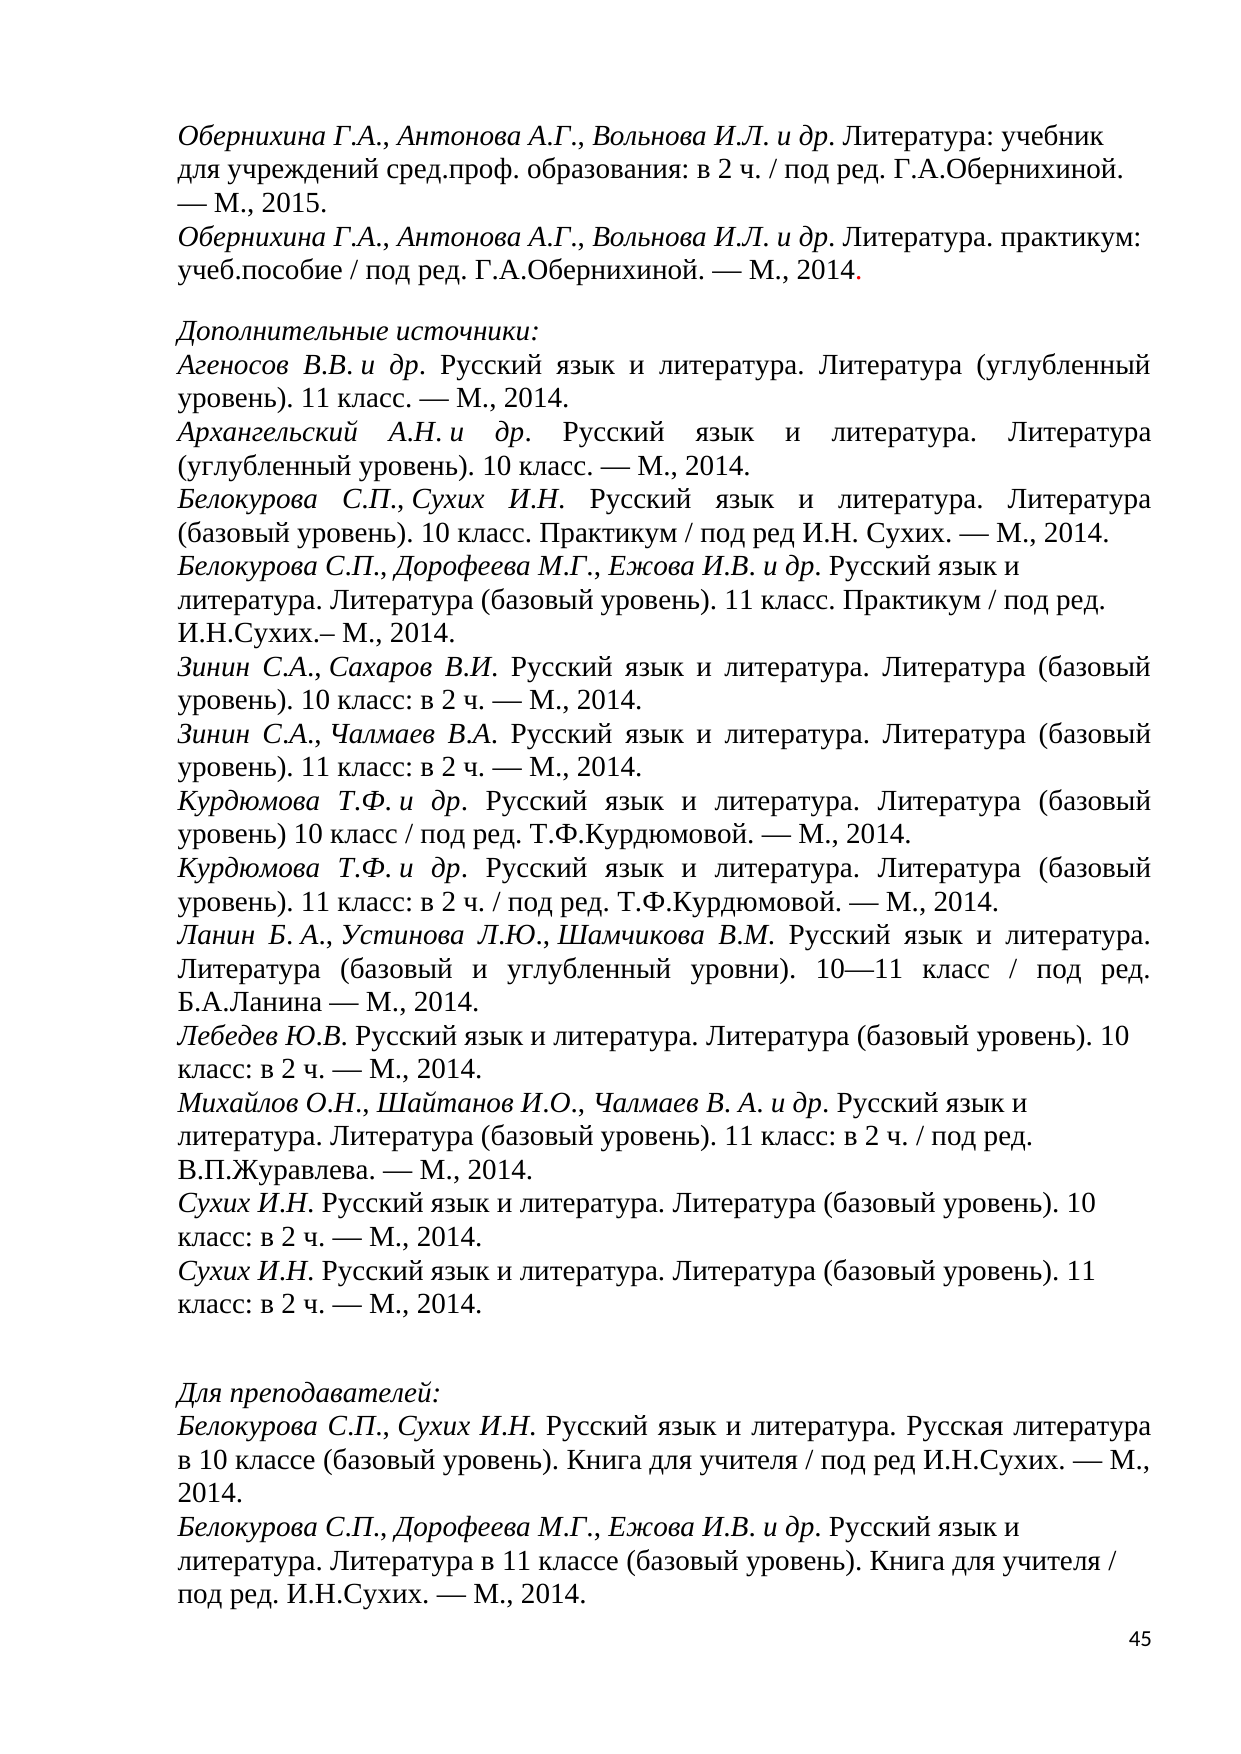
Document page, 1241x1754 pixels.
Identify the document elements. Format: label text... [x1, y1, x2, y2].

text Зинин С.А., Чалмаев В.А. Русский язык и литература. Литература (базовый уровень). 11 класс: в 2 ч. — М., 2014. [177, 716, 1152, 783]
text Белокурова С.П., Сухих И.Н. Русский язык и литература. Русская литература в 10 классе (базовый уровень). Книга для учителя / под ред И.Н.Сухих. — М., 2014. [177, 1408, 1152, 1509]
text Ланин Б. А., Устинова Л.Ю., Шамчикова В.М. Русский язык и литература. Литература (базовый и углубленный уровни). 10—11 класс / под ред. Б.А.Ланина — М., 2014. [177, 917, 1152, 1018]
text Обернихина Г.А., Антонова А.Г., Вольнова И.Л. и др. Литература: учебник для учреждений сред.проф. образования: в 2 ч. / под ред. Г.А.Обернихиной. — М., 2015. [177, 118, 1152, 219]
text Обернихина Г.А., Антонова А.Г., Вольнова И.Л. и др. Литература. практикум: учеб.пособие / под ред. Г.А.Обернихиной. — М., 2014. [177, 219, 1152, 286]
text Зинин С.А., Сахаров В.И. Русский язык и литература. Литература (базовый уровень). 10 класс: в 2 ч. — М., 2014. [177, 649, 1152, 716]
text Курдюмова Т.Ф. и др. Русский язык и литература. Литература (базовый уровень) 10 класс / под ред. Т.Ф.Курдюмовой. — М., 2014. [177, 783, 1152, 850]
text Агеносов В.В. и др. Русский язык и литература. Литература (углубленный уровень). 11 класс. — М., 2014. [177, 347, 1152, 414]
text Белокурова С.П., Сухих И.Н. Русский язык и литература. Литература (базовый уровень). 10 класс. Практикум / под ред И.Н. Сухих. — М., 2014. [177, 481, 1152, 548]
text Михайлов О.Н., Шайтанов И.О., Чалмаев В. А. и др. Русский язык и литература. Литература (базовый уровень). 11 класс: в 2 ч. / под ред. В.П.Журавлева. — М., 2014. [177, 1085, 1152, 1186]
text Дополнительные источники: [177, 313, 1152, 347]
text Белокурова С.П., Дорофеева М.Г., Ежова И.В. и др. Русский язык и литература. Литература (базовый уровень). 11 класс. Практикум / под ред. И.Н.Сухих.– М., 2014. [177, 548, 1152, 649]
text Курдюмова Т.Ф. и др. Русский язык и литература. Литература (базовый уровень). 11 класс: в 2 ч. / под ред. Т.Ф.Курдюмовой. — М., 2014. [177, 850, 1152, 917]
text Сухих И.Н. Русский язык и литература. Литература (базовый уровень). 11 класс: в 2 ч. — М., 2014. [177, 1253, 1152, 1320]
text Архангельский А.Н. и др. Русский язык и литература. Литература (углубленный уровень). 10 класс. — М., 2014. [177, 414, 1152, 481]
text Белокурова С.П., Дорофеева М.Г., Ежова И.В. и др. Русский язык и литература. Литература в 11 классе (базовый уровень). Книга для учителя / под ред. И.Н.Сухих. — М., 2014. [177, 1509, 1152, 1610]
text Лебедев Ю.В. Русский язык и литература. Литература (базовый уровень). 10 класс: в 2 ч. — М., 2014. [177, 1018, 1152, 1085]
text Для преподавателей: [177, 1375, 1152, 1408]
text Сухих И.Н. Русский язык и литература. Литература (базовый уровень). 10 класс: в 2 ч. — М., 2014. [177, 1186, 1152, 1253]
